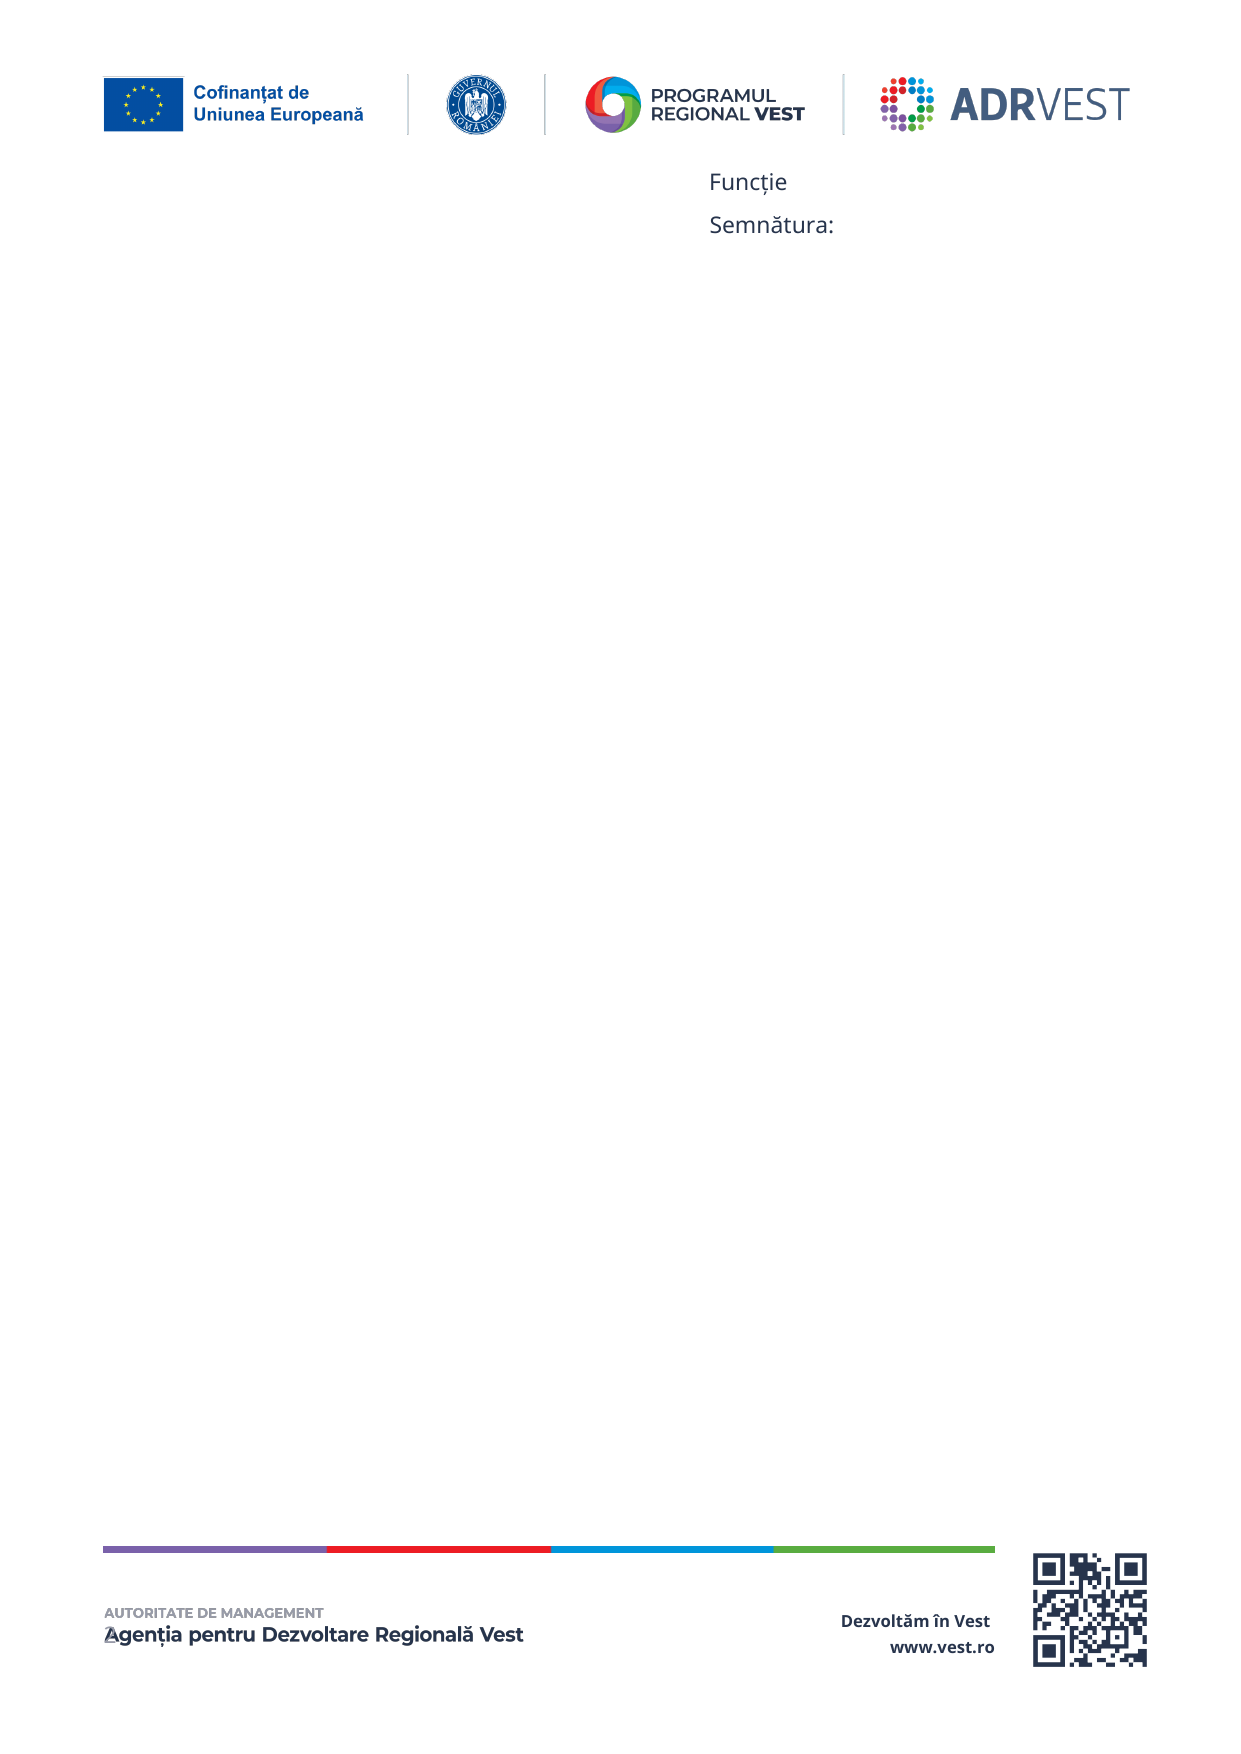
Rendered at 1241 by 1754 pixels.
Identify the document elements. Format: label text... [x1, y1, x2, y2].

picture [102, 74, 1130, 135]
picture [1025, 1545, 1156, 1676]
text Semnătura: [672, 209, 1240, 241]
text Funcție [443, 166, 1240, 197]
